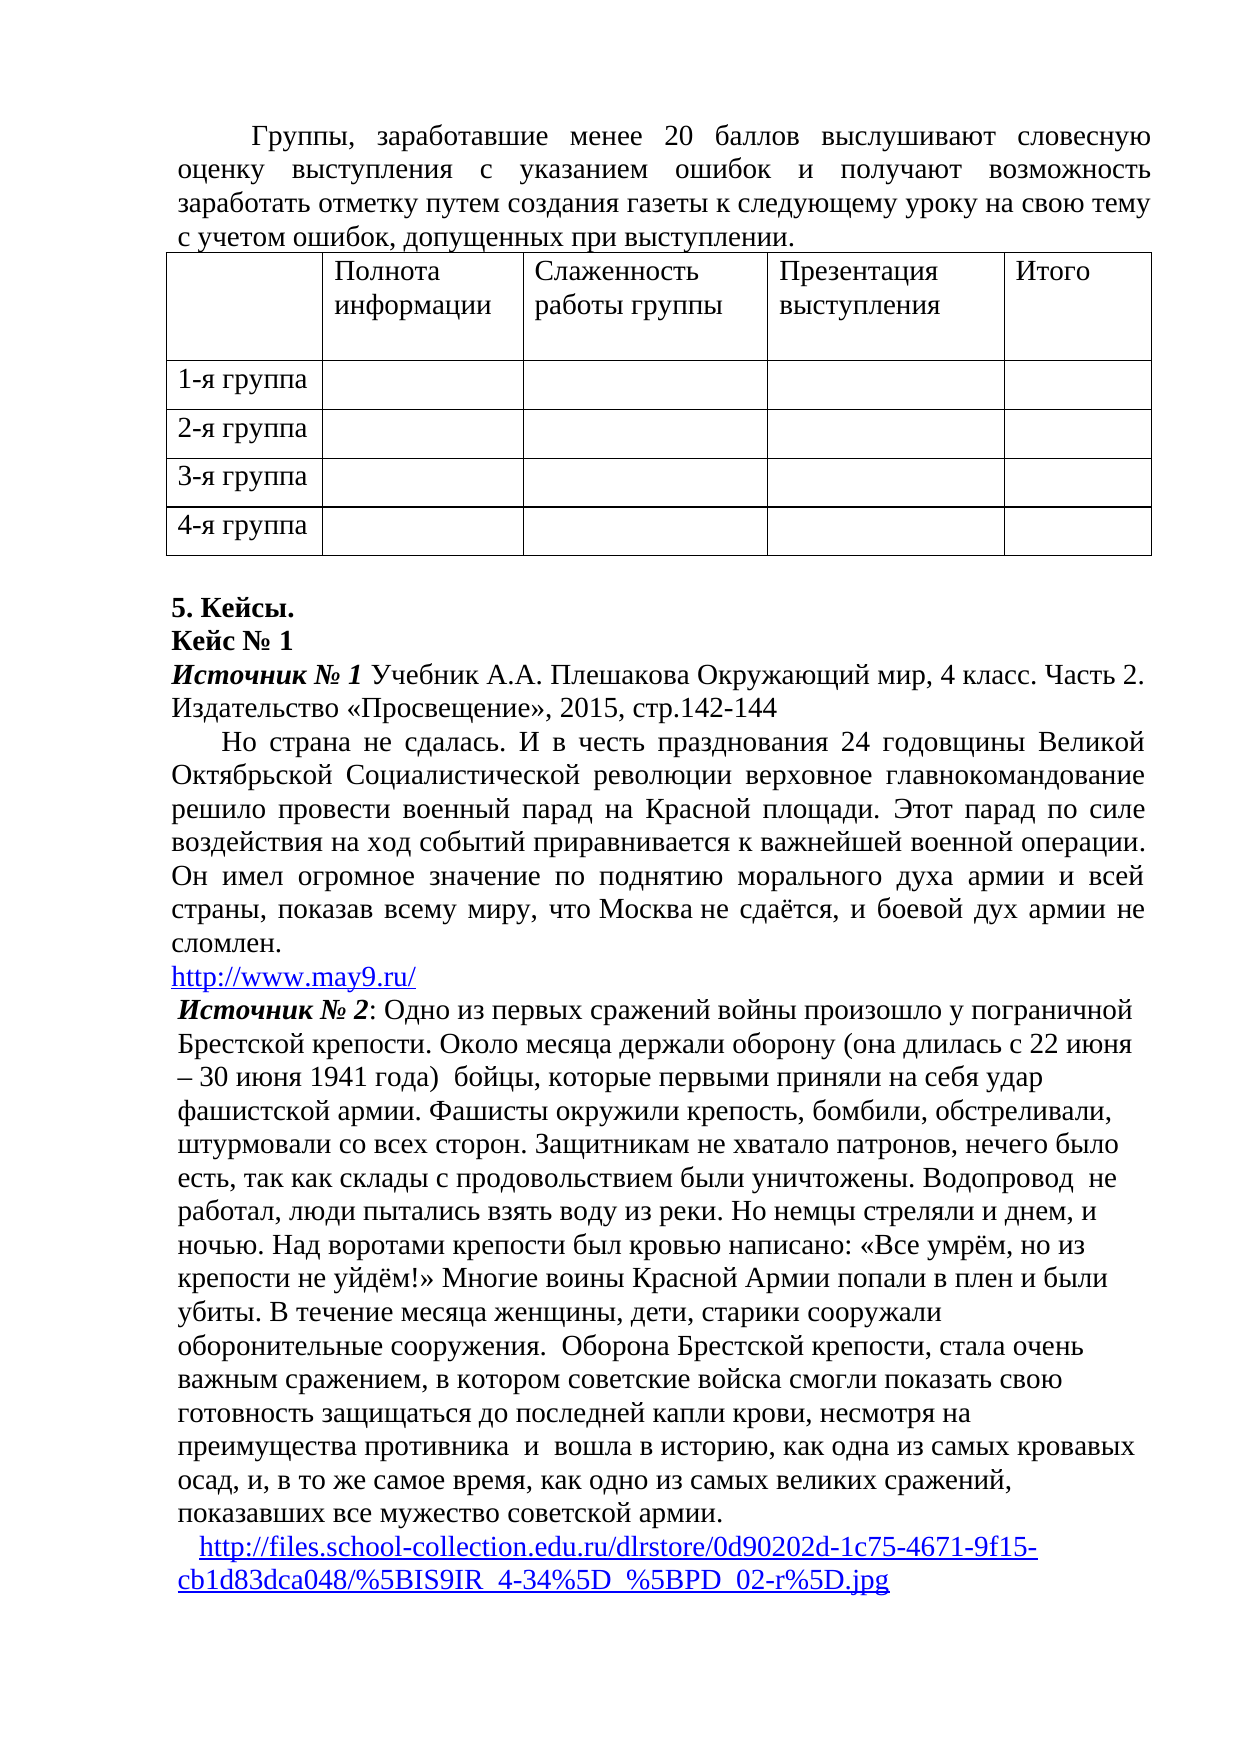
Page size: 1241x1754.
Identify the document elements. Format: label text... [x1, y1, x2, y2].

table_header [167, 253, 322, 360]
text http://www.may9.ru/ [177, 959, 1152, 992]
table_cell [768, 410, 1004, 457]
text http://files.school-collection.edu.ru/dlrstore/0d90202d-1c75-4671-9f15-cb1d83dca048/%5BIS9IR_4-34%5D_%5BPD_02-r%5D.jpg [177, 1529, 1152, 1596]
table_cell [524, 410, 767, 457]
table_header Итого [1005, 253, 1151, 360]
table_header Слаженность работы группы [524, 253, 767, 360]
table_cell [1005, 410, 1151, 457]
table_cell 4-я группа [167, 508, 322, 555]
table_cell 3-я группа [167, 459, 322, 506]
table_cell [323, 410, 523, 457]
text Но страна не сдалась. И в честь празднования 24 годовщины Великой Октябрьской Социалистической революции верховное главнокомандование решило провести военный парад на Красной площади. Этот парад по силе воздействия на ход событий приравнивается к важнейшей военной операции. Он имел огромное значение по поднятию морального духа армии и всей страны, показав всему миру, что Москва не сдаётся, и боевой дух армии не сломлен. [177, 724, 1152, 959]
table_cell [768, 459, 1004, 506]
table_cell [1005, 361, 1151, 409]
table_cell [1005, 459, 1151, 506]
table_cell [524, 459, 767, 506]
table_header Презентация выступления [768, 253, 1004, 360]
table_cell [323, 508, 523, 555]
table_cell [768, 508, 1004, 555]
table_cell 1-я группа [167, 361, 322, 409]
table_cell [1005, 508, 1151, 555]
table_cell 2-я группа [167, 410, 322, 457]
table_cell [524, 508, 767, 555]
table_header Полнота информации [323, 253, 523, 360]
text 5. Кейсы. [177, 590, 1152, 623]
table_cell [768, 361, 1004, 409]
text Кейс № 1 [177, 623, 1152, 657]
text Группы, заработавшие менее 20 баллов выслушивают словесную оценку выступления с указанием ошибок и получают возможность заработать отметку путем создания газеты к следующему уроку на свою тему с учетом ошибок, допущенных при выступлении. [177, 118, 1152, 252]
table_cell [323, 459, 523, 506]
text Источник № 2: Одно из первых сражений войны произошло у пограничной Брестской крепости. Около месяца держали оборону (она длилась с 22 июня – 30 июня 1941 года) бойцы, которые первыми приняли на себя удар фашистской армии. Фашисты окружили крепость, бомбили, обстреливали, штурмовали со всех сторон. Защитникам не хватало патронов, нечего было есть, так как склады с продовольствием были уничтожены. Водопровод не работал, люди пытались взять воду из реки. Но немцы стреляли и днем, и ночью. Над воротами крепости был кровью написано: «Все умрём, но из крепости не уйдём!» Многие воины Красной Армии попали в плен и были убиты. В течение месяца женщины, дети, старики сооружали оборонительные сооружения. Оборона Брестской крепости, стала очень важным сражением, в котором советские войска смогли показать свою готовность защищаться до последней капли крови, несмотря на преимущества противника и вошла в историю, как одна из самых кровавых осад, и, в то же самое время, как одно из самых великих сражений, показавших все мужество советской армии. [177, 992, 1152, 1529]
table_cell [524, 361, 767, 409]
table_cell [323, 361, 523, 409]
text Источник № 1 Учебник А.А. Плешакова Окружающий мир, 4 класс. Часть 2. Издательство «Просвещение», 2015, стр.142-144 [177, 657, 1152, 724]
